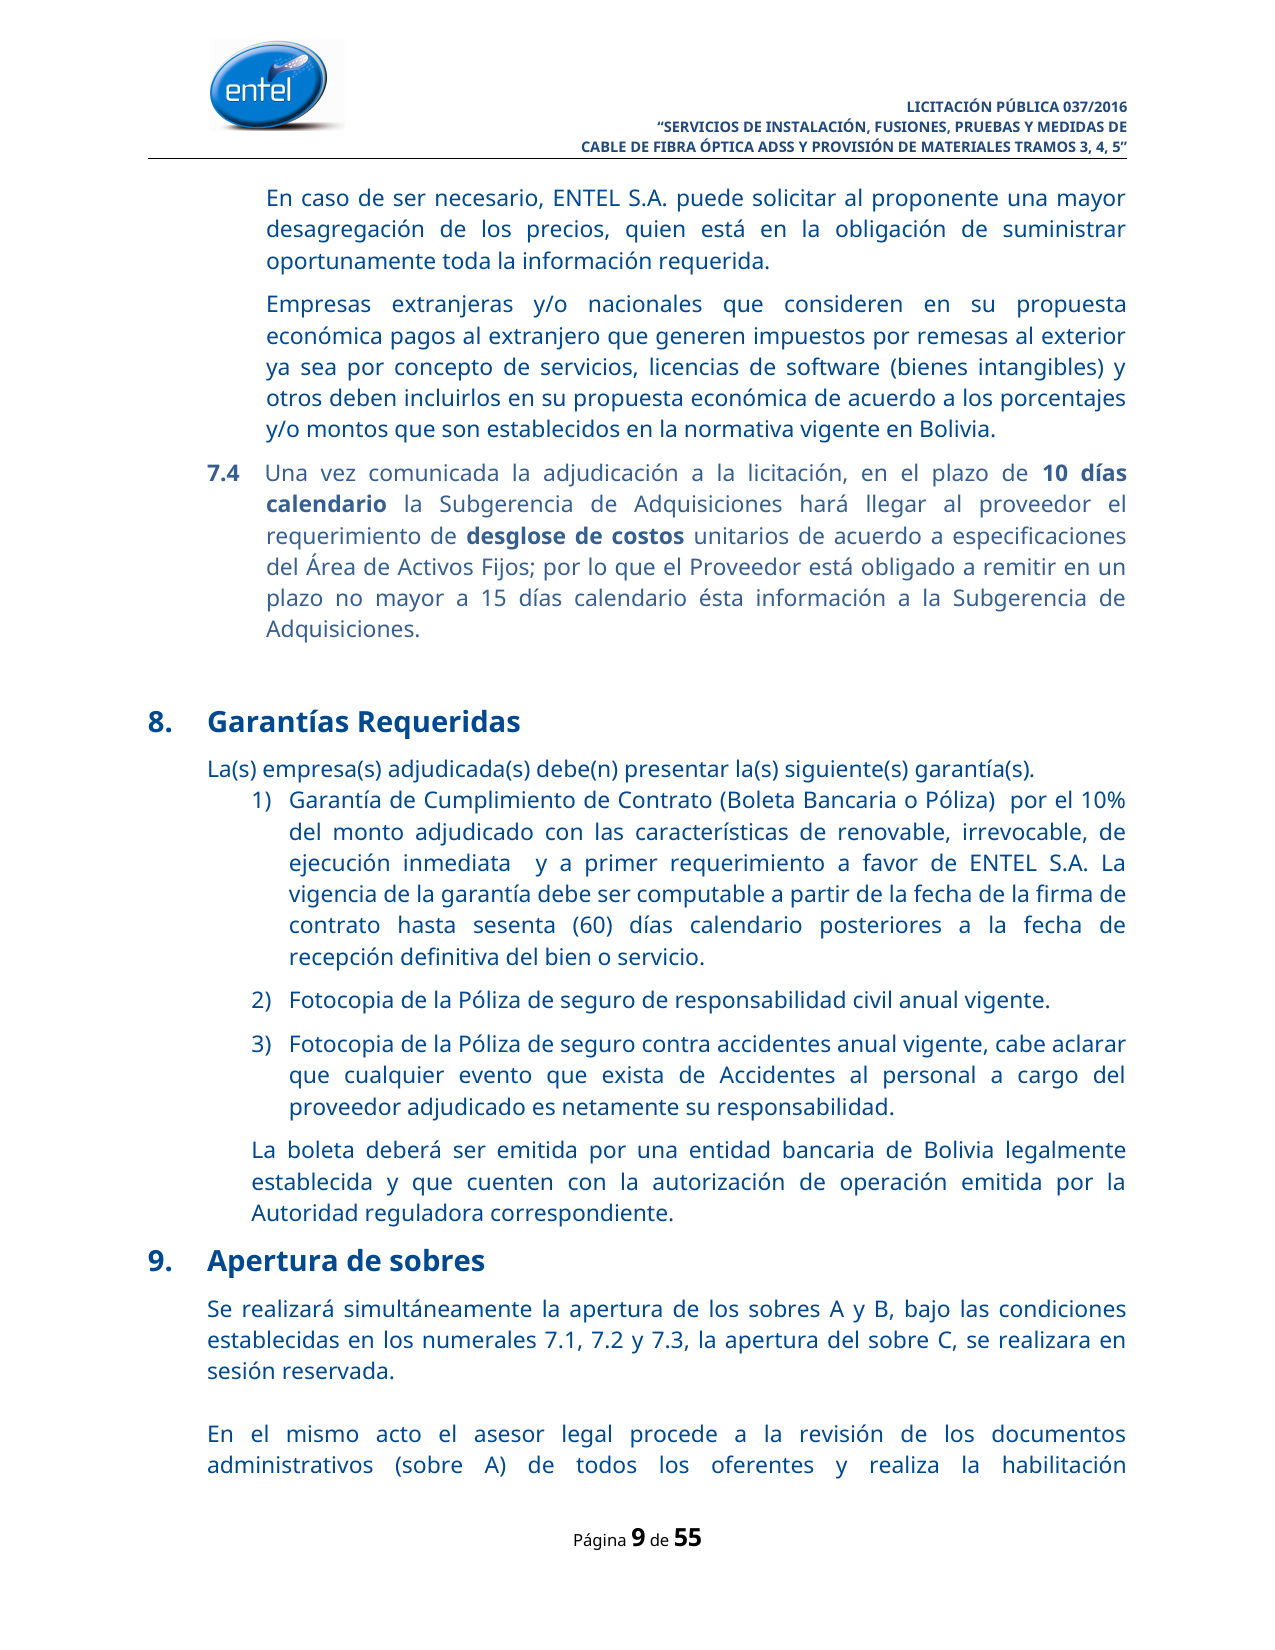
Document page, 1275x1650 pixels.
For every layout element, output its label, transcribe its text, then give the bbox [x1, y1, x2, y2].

list Fotocopia de la Póliza de seguro contra accidentes anual vigente, cabe aclarar que cualquier evento que exista de Accidentes al personal a cargo del proveedor adjudicado es netamente su responsabilidad. [251, 1028, 1127, 1122]
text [207, 1418, 1127, 1480]
text La(s) empresa(s) adjudicada(s) debe(n) presentar la(s) siguiente(s) garantía(s). [207, 753, 1127, 784]
text Empresas extranjeras y/o nacionales que consideren en su propuesta económica pagos al extranjero que generen impuestos por remesas al exterior ya sea por concepto de servicios, licencias de software (bienes intangibles) y otros deben incluirlos en su propuesta económica de acuerdo a los porcentajes y/o montos que son establecidos en la normativa vigente en Bolivia. [266, 288, 1127, 444]
list Apertura de sobres [148, 1241, 1127, 1280]
text En caso de ser necesario, ENTEL S.A. puede solicitar al proponente una mayor desagregación de los precios, quien está en la obligación de suministrar oportunamente toda la información requerida. [266, 182, 1127, 276]
text Se realizará simultáneamente la apertura de los sobres A y B, bajo las condiciones establecidas en los numerales 7.1, 7.2 y 7.3, la apertura del sobre C, se realizara en sesión reservada. [207, 1293, 1127, 1386]
text 7.4 Una vez comunicada la adjudicación a la licitación, en el plazo de 10 días calendario la Subgerencia de Adquisiciones hará llegar al proveedor el requerimiento de desglose de costos unitarios de acuerdo a especificaciones del Área de Activos Fijos; por lo que el Proveedor está obligado a remitir en un plazo no mayor a 15 días calendario ésta información a la Subgerencia de Adquisiciones. [207, 457, 1127, 644]
list Garantías Requeridas [148, 701, 1127, 741]
list Fotocopia de la Póliza de seguro de responsabilidad civil anual vigente. [251, 984, 1127, 1016]
text La boleta deberá ser emitida por una entidad bancaria de Bolivia legalmente establecida y que cuenten con la autorización de operación emitida por la Autoridad reguladora correspondiente. [251, 1134, 1127, 1228]
list Garantía de Cumplimiento de Contrato (Boleta Bancaria o Póliza) por el 10% del monto adjudicado con las características de renovable, irrevocable, de ejecución inmediata y a primer requerimiento a favor de ENTEL S.A. La vigencia de la garantía debe ser computable a partir de la fecha de la firma de contrato hasta sesenta (60) días calendario posteriores a la fecha de recepción definitiva del bien o servicio. [251, 784, 1127, 972]
picture [209, 39, 345, 131]
